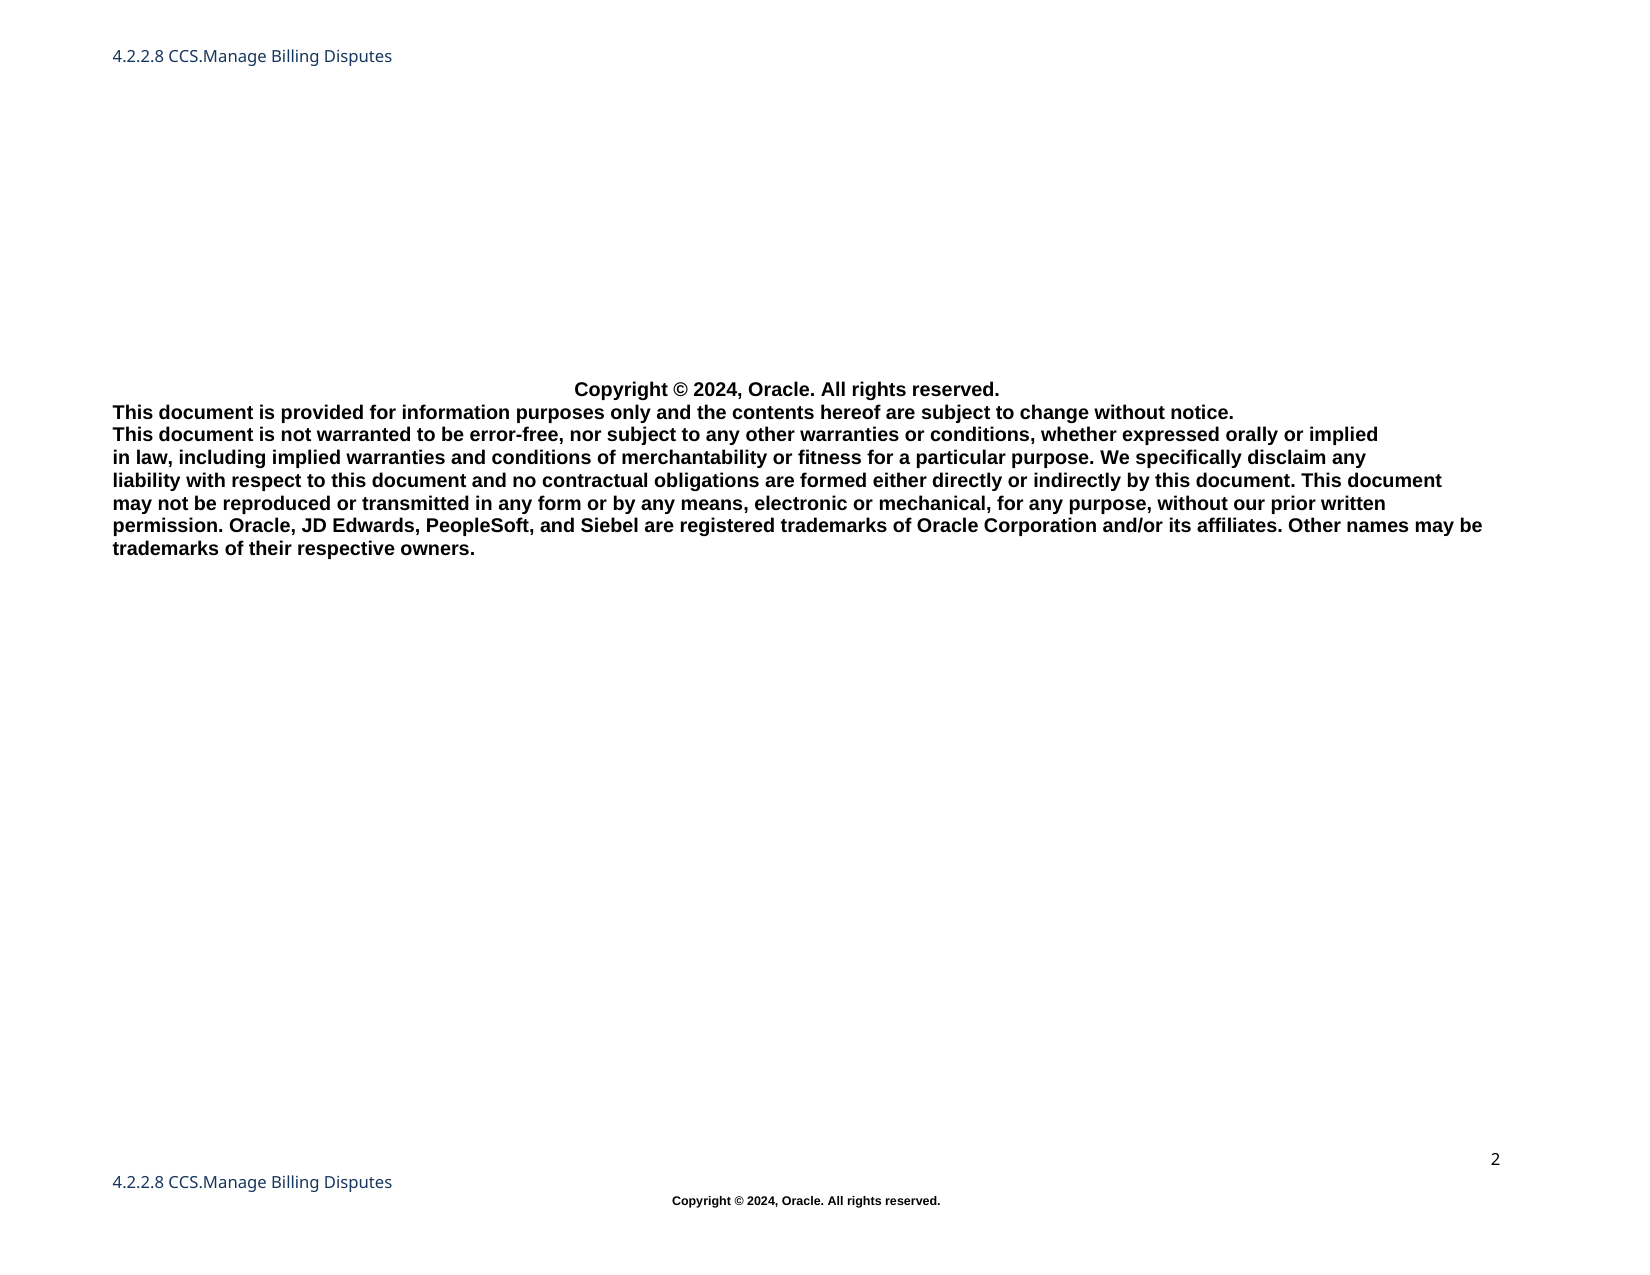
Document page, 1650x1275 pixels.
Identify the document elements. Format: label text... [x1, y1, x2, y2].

text liability with respect to this document and no contractual obligations are formed either directly or indirectly by this document. This document [112, 469, 1500, 491]
text in law, including implied warranties and conditions of merchantability or fitness for a particular purpose. We specifically disclaim any [112, 446, 1500, 469]
text may not be reproduced or transmitted in any form or by any means, electronic or mechanical, for any purpose, without our prior written permission. Oracle, JD Edwards, PeopleSoft, and Siebel are registered trademarks of Oracle Corporation and/or its affiliates. Other names may be trademarks of their respective owners. [112, 491, 1500, 559]
text Copyright © 2024, Oracle. All rights reserved. [112, 378, 1500, 401]
text This document is not warranted to be error-free, nor subject to any other warranties or conditions, whether expressed orally or implied [112, 423, 1500, 446]
text This document is provided for information purposes only and the contents hereof are subject to change without notice. [112, 401, 1500, 423]
